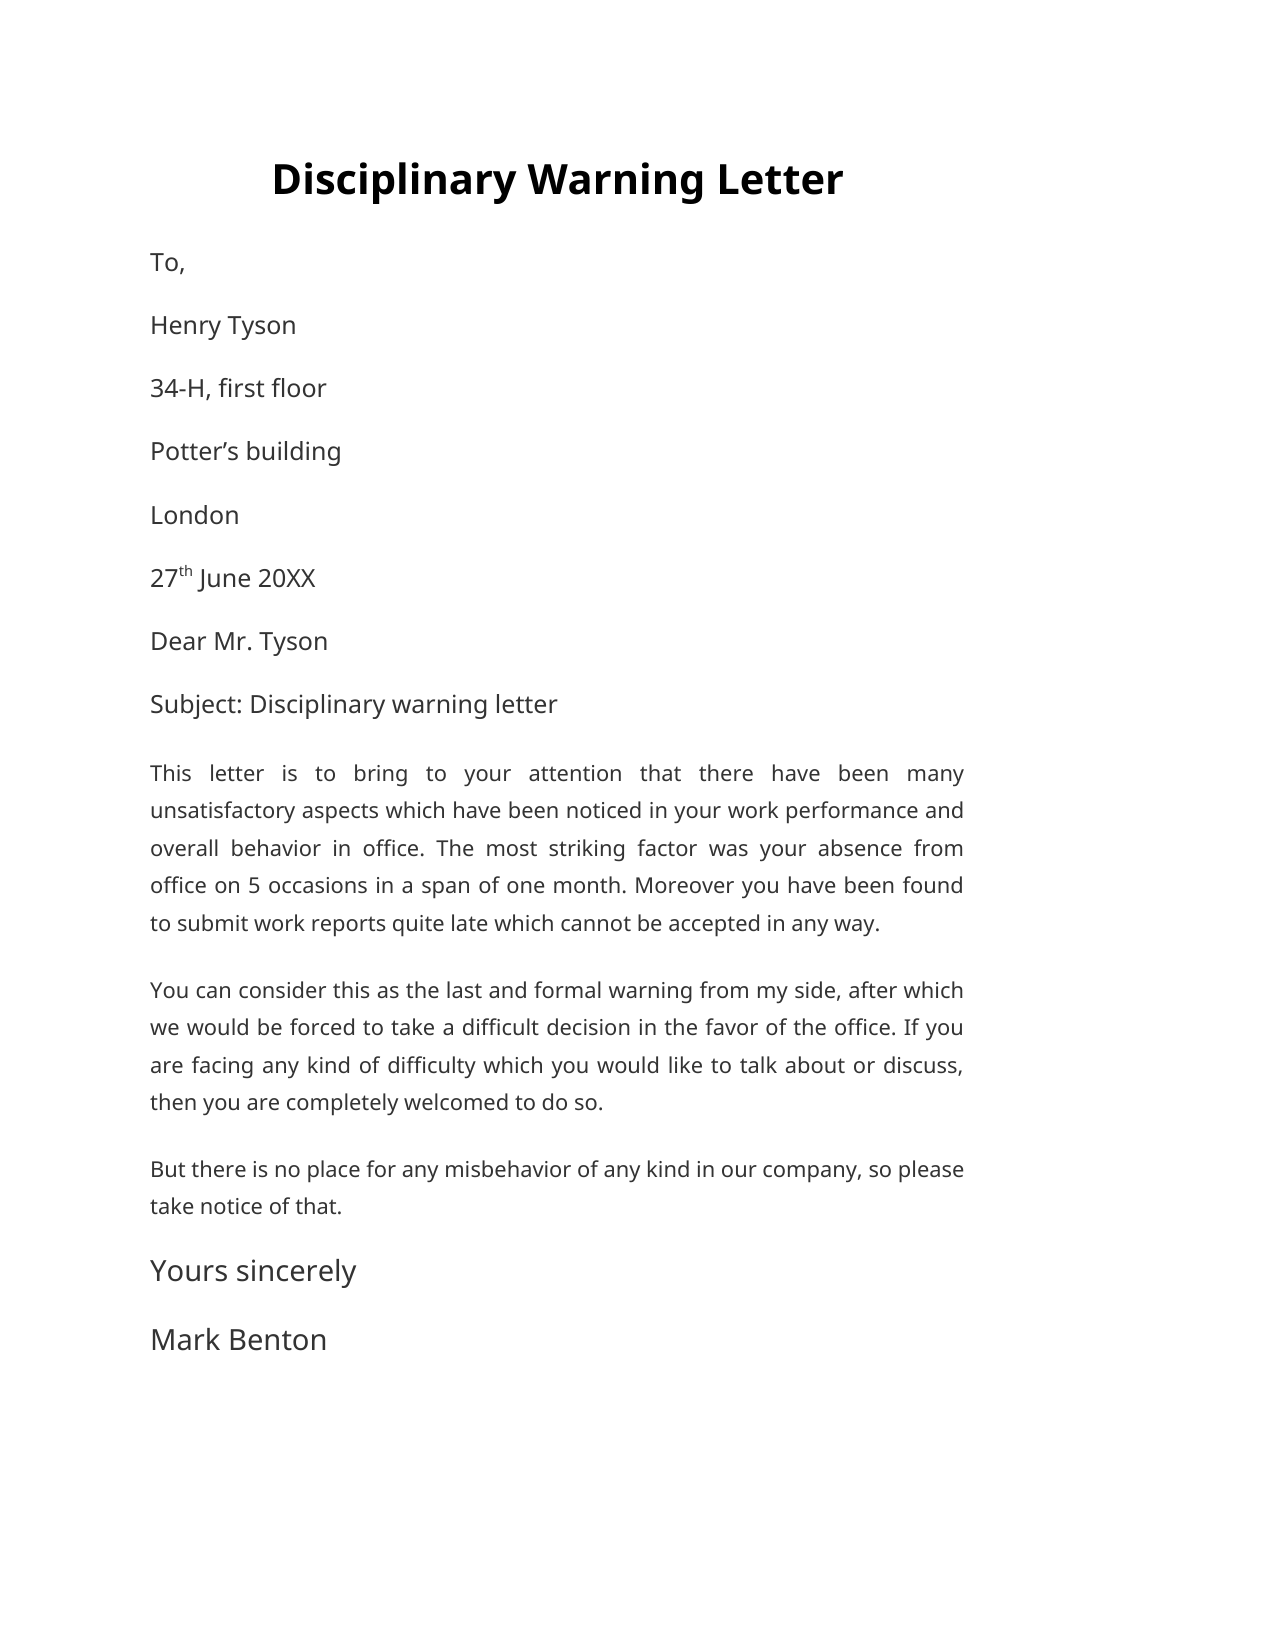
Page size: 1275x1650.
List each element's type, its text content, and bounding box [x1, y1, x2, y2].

text Disciplinary Warning Letter [150, 150, 966, 207]
text Yours sincerely [150, 1250, 966, 1290]
text Subject: Disciplinary warning letter [150, 687, 966, 721]
text But there is no place for any misbehavior of any kind in our company, so please take notice of that. [150, 1146, 966, 1221]
text Henry Tyson [150, 308, 966, 342]
text 27th June 20XX [150, 561, 966, 594]
text 34-H, first floor [150, 371, 966, 405]
text London [150, 497, 966, 531]
text Potter’s building [150, 434, 966, 468]
text This letter is to bring to your attention that there have been many unsatisfactory aspects which have been noticed in your work performance and overall behavior in office. The most striking factor was your absence from office on 5 occasions in a span of one month. Moreover you have been found to submit work reports quite late which cannot be accepted in any way. [150, 750, 966, 938]
text You can consider this as the last and formal warning from my side, after which we would be forced to take a difficult decision in the favor of the office. If you are facing any kind of difficulty which you would like to talk about or discuss, then you are completely welcomed to do so. [150, 967, 966, 1117]
text Mark Benton [150, 1319, 966, 1359]
text To, [150, 244, 966, 278]
text Dear Mr. Tyson [150, 624, 966, 658]
